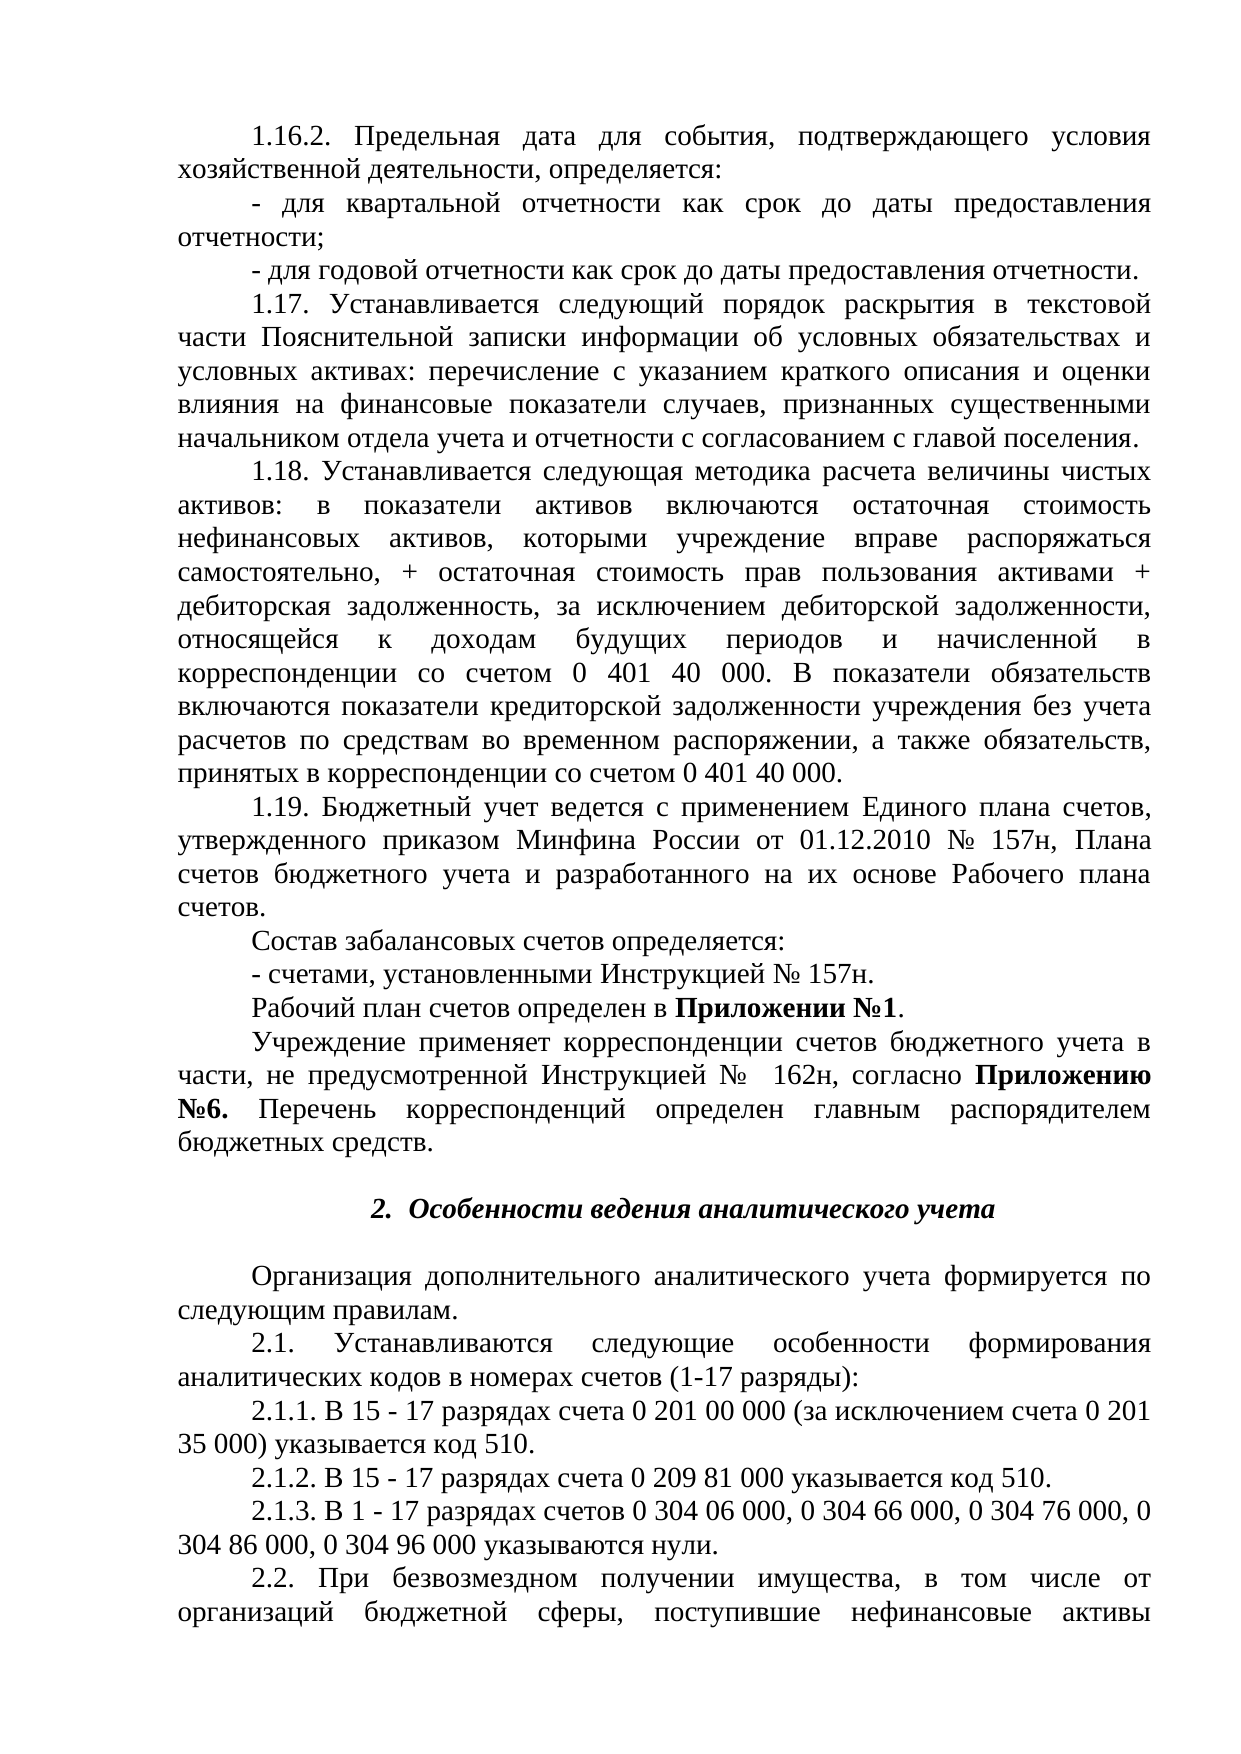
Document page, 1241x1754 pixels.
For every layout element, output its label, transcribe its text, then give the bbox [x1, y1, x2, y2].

text - для квартальной отчетности как срок до даты предоставления отчетности; [177, 185, 1152, 252]
text 1.17. Устанавливается следующий порядок раскрытия в текстовой части Пояснительной записки информации об условных обязательствах и условных активах: перечисление с указанием краткого описания и оценки влияния на финансовые показатели случаев, признанных существенными начальником отдела учета и отчетности с согласованием с главой поселения. [177, 286, 1152, 453]
text 2.1.1. В 15 - 17 разрядах счета 0 201 00 000 (за исключением счета 0 201 35 000) указывается код 510. [177, 1393, 1152, 1460]
text 1.18. Устанавливается следующая методика расчета величины чистых активов: в показатели активов включаются остаточная стоимость нефинансовых активов, которыми учреждение вправе распоряжаться самостоятельно, + остаточная стоимость прав пользования активами + дебиторская задолженность, за исключением дебиторской задолженности, относящейся к доходам будущих периодов и начисленной в корреспонденции со счетом 0 401 40 000. В показатели обязательств включаются показатели кредиторской задолженности учреждения без учета расчетов по средствам во временном распоряжении, а также обязательств, принятых в корреспонденции со счетом 0 401 40 000. [177, 453, 1152, 789]
text 2.1. Устанавливаются следующие особенности формирования аналитических кодов в номерах счетов (1-17 разряды): [177, 1326, 1152, 1393]
text Рабочий план счетов определен в Приложении №1. [177, 990, 1152, 1024]
subtitle Особенности ведения аналитического учета [215, 1191, 1152, 1225]
text Организация дополнительного аналитического учета формируется по следующим правилам. [177, 1258, 1152, 1326]
text Состав забалансовых счетов определяется: [177, 923, 1152, 957]
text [177, 1560, 1152, 1627]
text 1.19. Бюджетный учет ведется с применением Единого плана счетов, утвержденного приказом Минфина России от 01.12.2010 № 157н, Плана счетов бюджетного учета и разработанного на их основе Рабочего плана счетов. [177, 789, 1152, 923]
text - счетами, установленными Инструкцией № 157н. [177, 957, 1152, 990]
text 1.16.2. Предельная дата для события, подтверждающего условия хозяйственной деятельности, определяется: [177, 118, 1152, 185]
text Учреждение применяет корреспонденции счетов бюджетного учета в части, не предусмотренной Инструкцией № 162н, согласно Приложению №6. Перечень корреспонденций определен главным распорядителем бюджетных средств. [177, 1024, 1152, 1158]
text - для годовой отчетности как срок до даты предоставления отчетности. [177, 252, 1152, 286]
text 2.1.2. В 15 - 17 разрядах счета 0 209 81 000 указывается код 510. [177, 1460, 1152, 1493]
text 2.1.3. В 1 - 17 разрядах счетов 0 304 06 000, 0 304 66 000, 0 304 76 000, 0 304 86 000, 0 304 96 000 указываются нули. [177, 1493, 1152, 1560]
